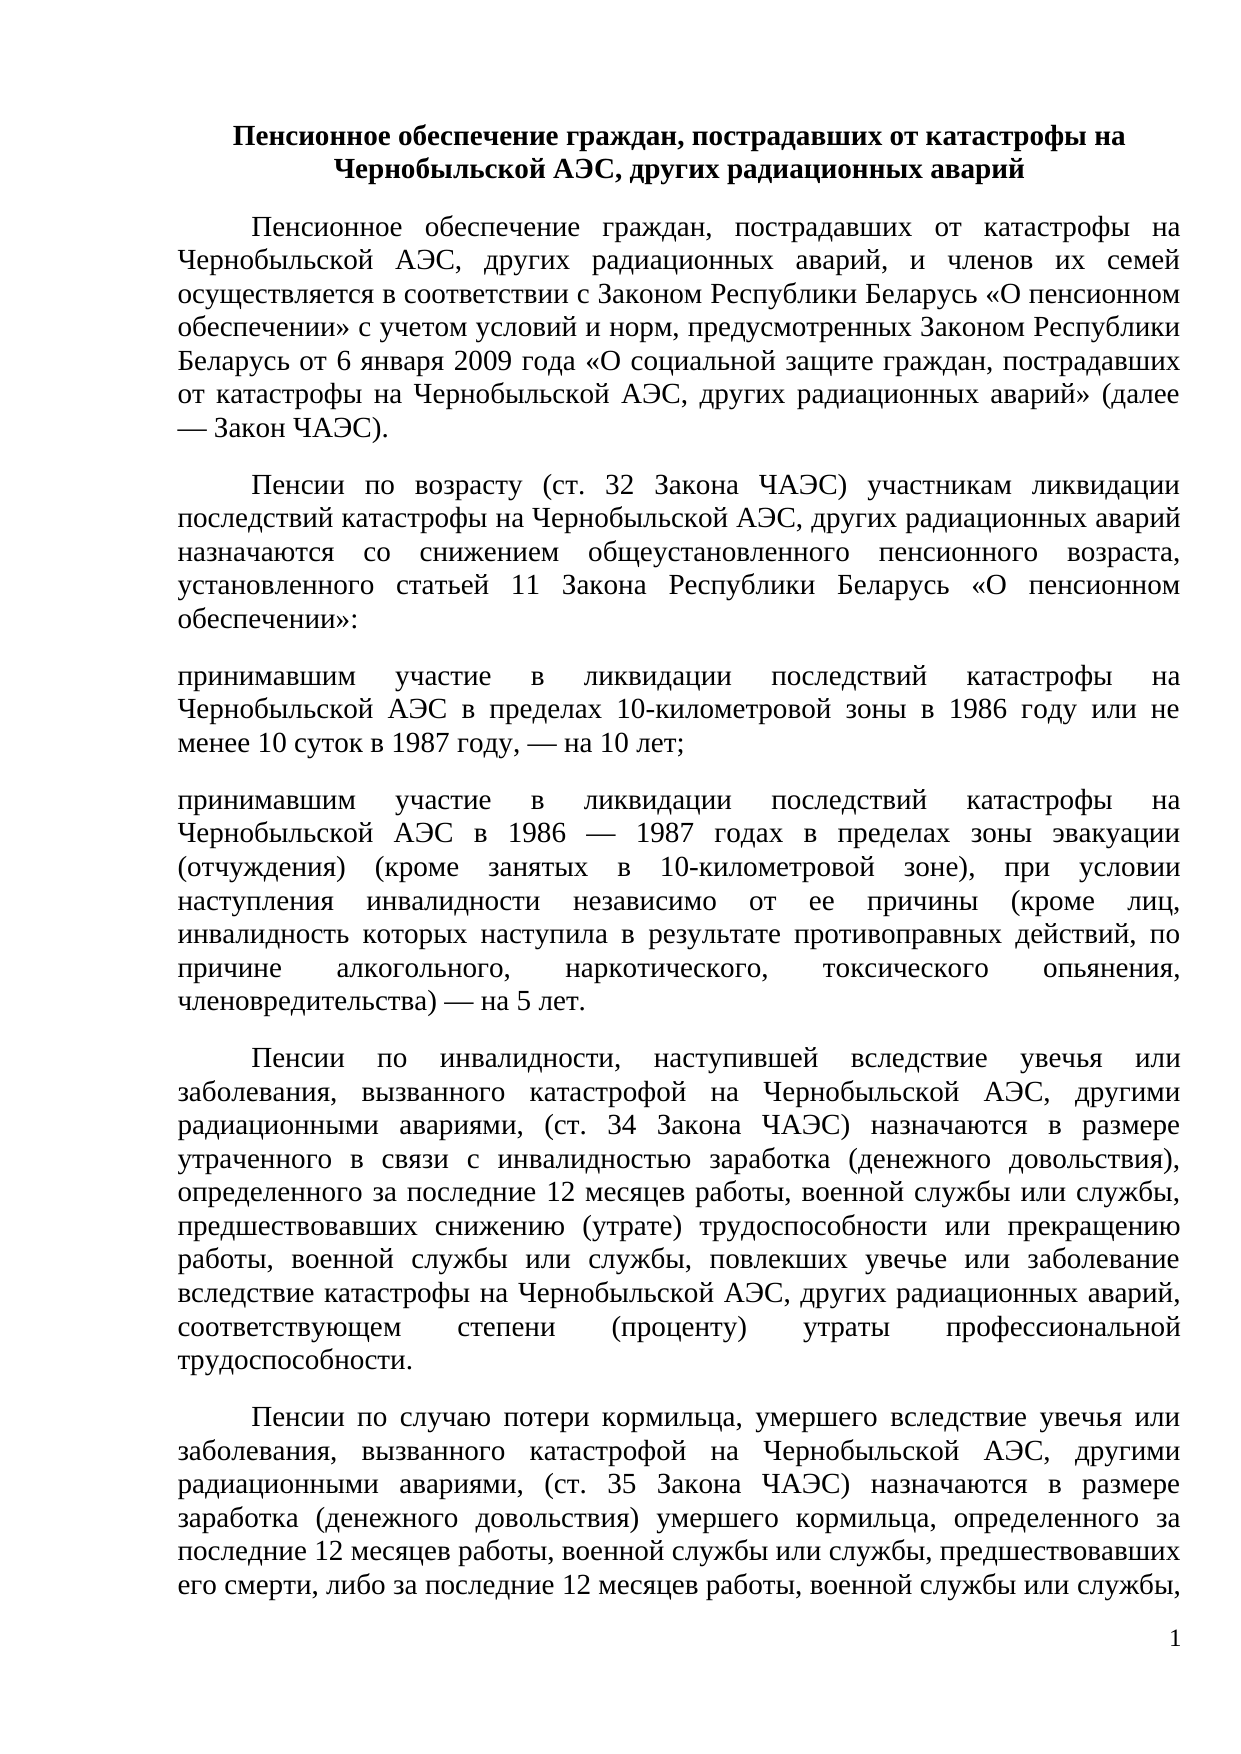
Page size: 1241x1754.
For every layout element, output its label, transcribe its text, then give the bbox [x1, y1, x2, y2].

text Пенсии по инвалидности, наступившей вследствие увечья или заболевания, вызванного катастрофой на Чернобыльской АЭС, другими радиационными авариями, (ст. 34 Закона ЧАЭС) назначаются в размере утраченного в связи с инвалидностью заработка (денежного довольствия), определенного за последние 12 месяцев работы, военной службы или службы, предшествовавших снижению (утрате) трудоспособности или прекращению работы, военной службы или службы, повлекших увечье или заболевание вследствие катастрофы на Чернобыльской АЭС, других радиационных аварий, соответствующем степени (проценту) утраты профессиональной трудоспособности. [177, 1040, 1181, 1376]
text Пенсии по возрасту (ст. 32 Закона ЧАЭС) участникам ликвидации последствий катастрофы на Чернобыльской АЭС, других радиационных аварий назначаются со снижением общеустановленного пенсионного возраста, установленного статьей 11 Закона Республики Беларусь «О пенсионном обеспечении»: [177, 467, 1181, 634]
text Пенсионное обеспечение граждан, пострадавших от катастрофы на Чернобыльской АЭС, других радиационных аварий [177, 118, 1181, 185]
text Пенсионное обеспечение граждан, пострадавших от катастрофы на Чернобыльской АЭС, других радиационных аварий, и членов их семей осуществляется в соответствии с Законом Республики Беларусь «О пенсионном обеспечении» с учетом условий и норм, предусмотренных Законом Республики Беларусь от 6 января 2009 года «О социальной защите граждан, пострадавших от катастрофы на Чернобыльской АЭС, других радиационных аварий» (далее — Закон ЧАЭС). [177, 209, 1181, 443]
text принимавшим участие в ликвидации последствий катастрофы на Чернобыльской АЭС в пределах 10-километровой зоны в 1986 году или не менее 10 суток в 1987 году, — на 10 лет; [177, 658, 1181, 759]
text принимавшим участие в ликвидации последствий катастрофы на Чернобыльской АЭС в 1986 — 1987 годах в пределах зоны эвакуации (отчуждения) (кроме занятых в 10-километровой зоне), при условии наступления инвалидности независимо от ее причины (кроме лиц, инвалидность которых наступила в результате противоправных действий, по причине алкогольного, наркотического, токсического опьянения, членовредительства) — на 5 лет. [177, 782, 1181, 1017]
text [177, 1399, 1181, 1600]
